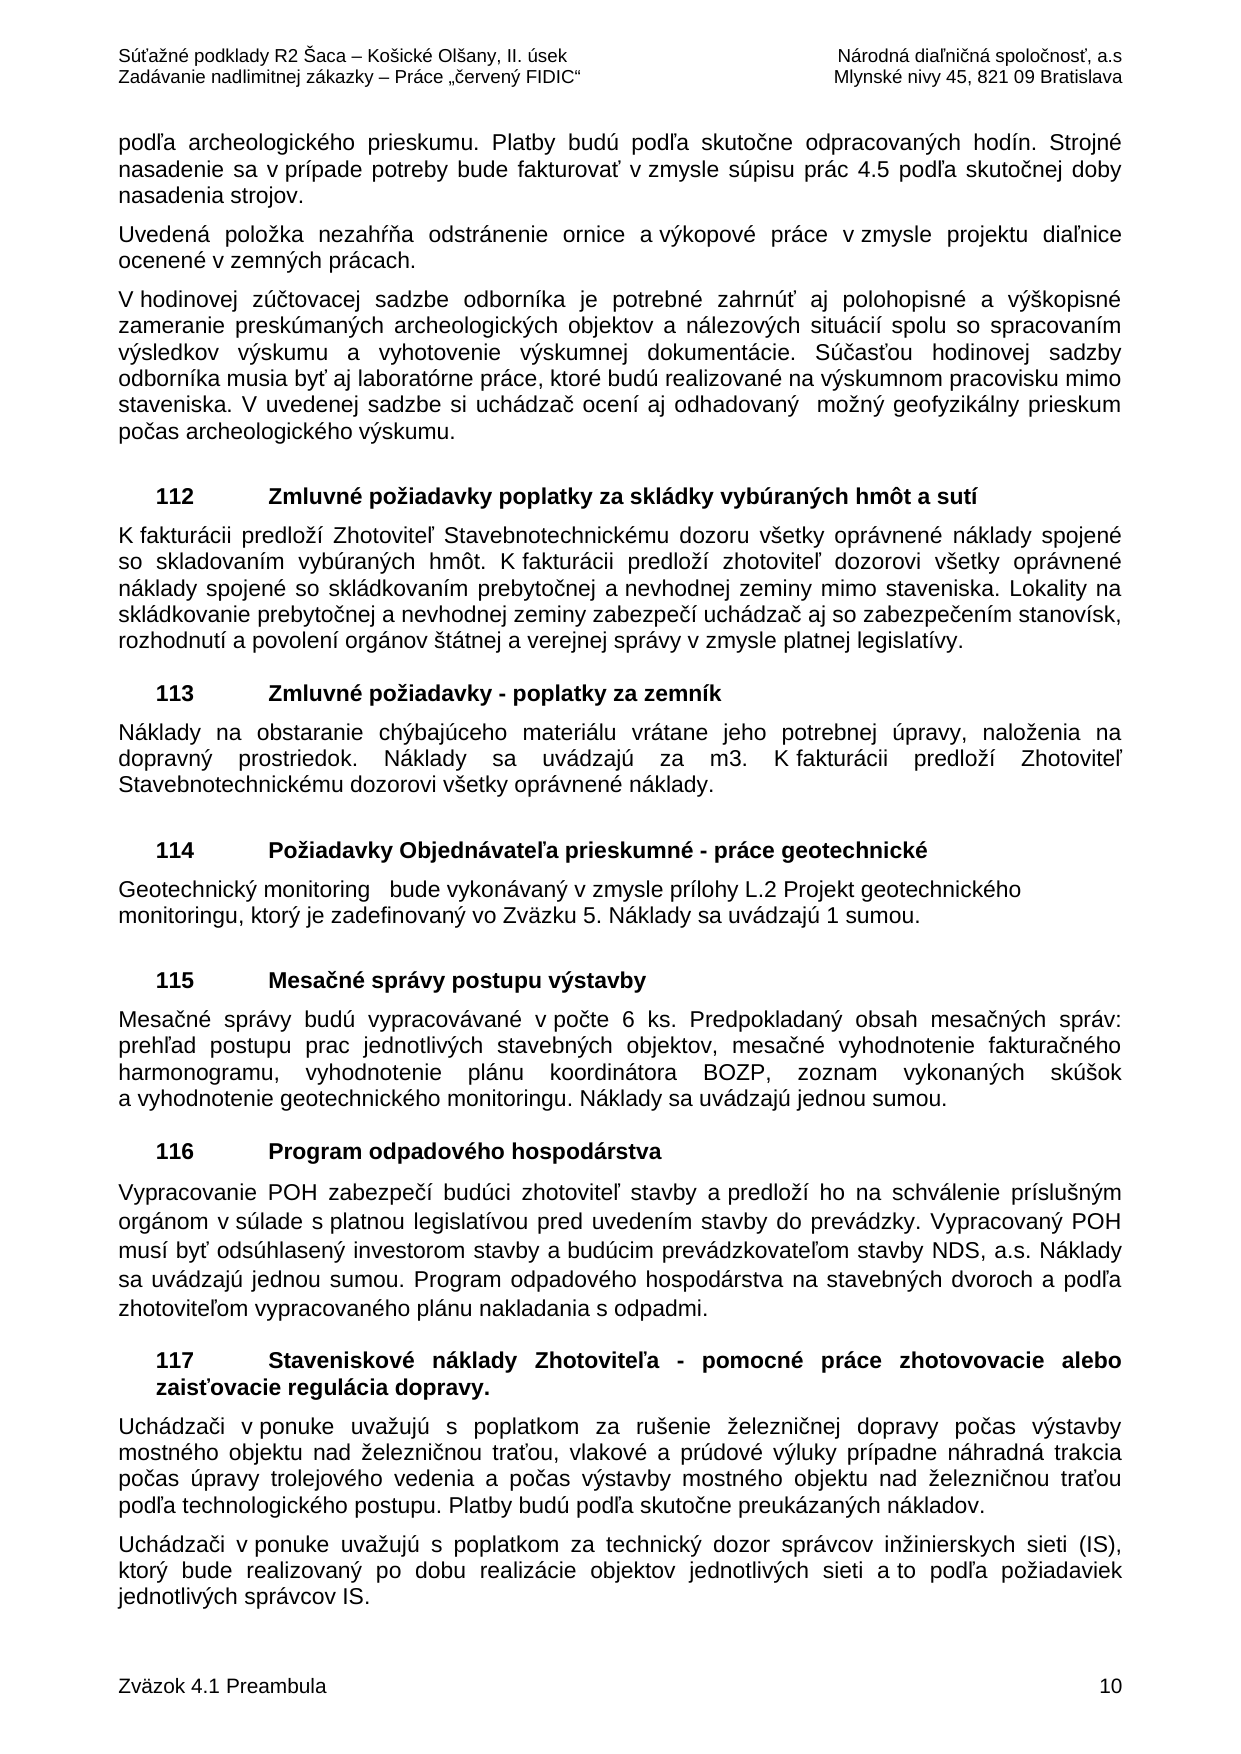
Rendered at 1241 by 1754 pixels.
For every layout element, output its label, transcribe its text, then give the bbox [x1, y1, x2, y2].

list 116 Program odpadového hospodárstva [156, 1138, 1122, 1164]
text Uvedená položka nezahŕňa odstránenie ornice a výkopové práce v zmysle projektu diaľnice ocenené v zemných prácach. [118, 221, 1122, 273]
text Uchádzači v ponuke uvažujú s poplatkom za technický dozor správcov inžinierskych sieti (IS), ktorý bude realizovaný po dobu realizácie objektov jednotlivých sieti a to podľa požiadaviek jednotlivých správcov IS. [118, 1531, 1122, 1609]
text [118, 129, 1122, 208]
list 115 Mesačné správy postupu výstavby [156, 967, 1122, 993]
list 114 Požiadavky Objednávateľa prieskumné - práce geotechnické [156, 837, 1122, 863]
text Vypracovanie POH zabezpečí budúci zhotoviteľ stavby a predloží ho na schválenie príslušným orgánom v súlade s platnou legislatívou pred uvedením stavby do prevádzky. Vypracovaný POH musí byť odsúhlasený investorom stavby a budúcim prevádzkovateľom stavby NDS, a.s. Náklady sa uvádzajú jednou sumou. Program odpadového hospodárstva na stavebných dvoroch a podľa zhotoviteľom vypracovaného plánu nakladania s odpadmi. [118, 1177, 1122, 1322]
text Geotechnický monitoring bude vykonávaný v zmysle prílohy L.2 Projekt geotechnického monitoringu, ktorý je zadefinovaný vo Zväzku 5. Náklady sa uvádzajú 1 sumou. [118, 876, 1122, 928]
text V hodinovej zúčtovacej sadzbe odborníka je potrebné zahrnúť aj polohopisné a výškopisné zameranie preskúmaných archeologických objektov a nálezových situácií spolu so spracovaním výsledkov výskumu a vyhotovenie výskumnej dokumentácie. Súčasťou hodinovej sadzby odborníka musia byť aj laboratórne práce, ktoré budú realizované na výskumnom pracovisku mimo staveniska. V uvedenej sadzbe si uchádzač ocení aj odhadovaný možný geofyzikálny prieskum počas archeologického výskumu. [118, 286, 1122, 444]
text Uchádzači v ponuke uvažujú s poplatkom za rušenie železničnej dopravy počas výstavby mostného objektu nad železničnou traťou, vlakové a prúdové výluky prípadne náhradná trakcia počas úpravy trolejového vedenia a počas výstavby mostného objektu nad železničnou traťou podľa technologického postupu. Platby budú podľa skutočne preukázaných nákladov. [118, 1413, 1122, 1518]
list 113 Zmluvné požiadavky - poplatky za zemník [156, 680, 1122, 706]
list 112 Zmluvné požiadavky poplatky za skládky vybúraných hmôt a sutí [156, 483, 1122, 509]
text K fakturácii predloží Zhotoviteľ Stavebnotechnickému dozoru všetky oprávnené náklady spojené so skladovaním vybúraných hmôt. K fakturácii predloží zhotoviteľ dozorovi všetky oprávnené náklady spojené so skládkovaním prebytočnej a nevhodnej zeminy mimo staveniska. Lokality na skládkovanie prebytočnej a nevhodnej zeminy zabezpečí uchádzač aj so zabezpečením stanovísk, rozhodnutí a povolení orgánov štátnej a verejnej správy v zmysle platnej legislatívy. [118, 522, 1122, 653]
text Náklady na obstaranie chýbajúceho materiálu vrátane jeho potrebnej úpravy, naloženia na dopravný prostriedok. Náklady sa uvádzajú za m3. K fakturácii predloží Zhotoviteľ Stavebnotechnickému dozorovi všetky oprávnené náklady. [118, 719, 1122, 798]
text Mesačné správy budú vypracovávané v počte 6 ks. Predpokladaný obsah mesačných správ: prehľad postupu prac jednotlivých stavebných objektov, mesačné vyhodnotenie fakturačného harmonogramu, vyhodnotenie plánu koordinátora BOZP, zoznam vykonaných skúšok a vyhodnotenie geotechnického monitoringu. Náklady sa uvádzajú jednou sumou. [118, 1006, 1122, 1111]
list 117 Staveniskové náklady Zhotoviteľa - pomocné práce zhotovovacie alebo zaisťovacie regulácia dopravy. [156, 1347, 1122, 1400]
